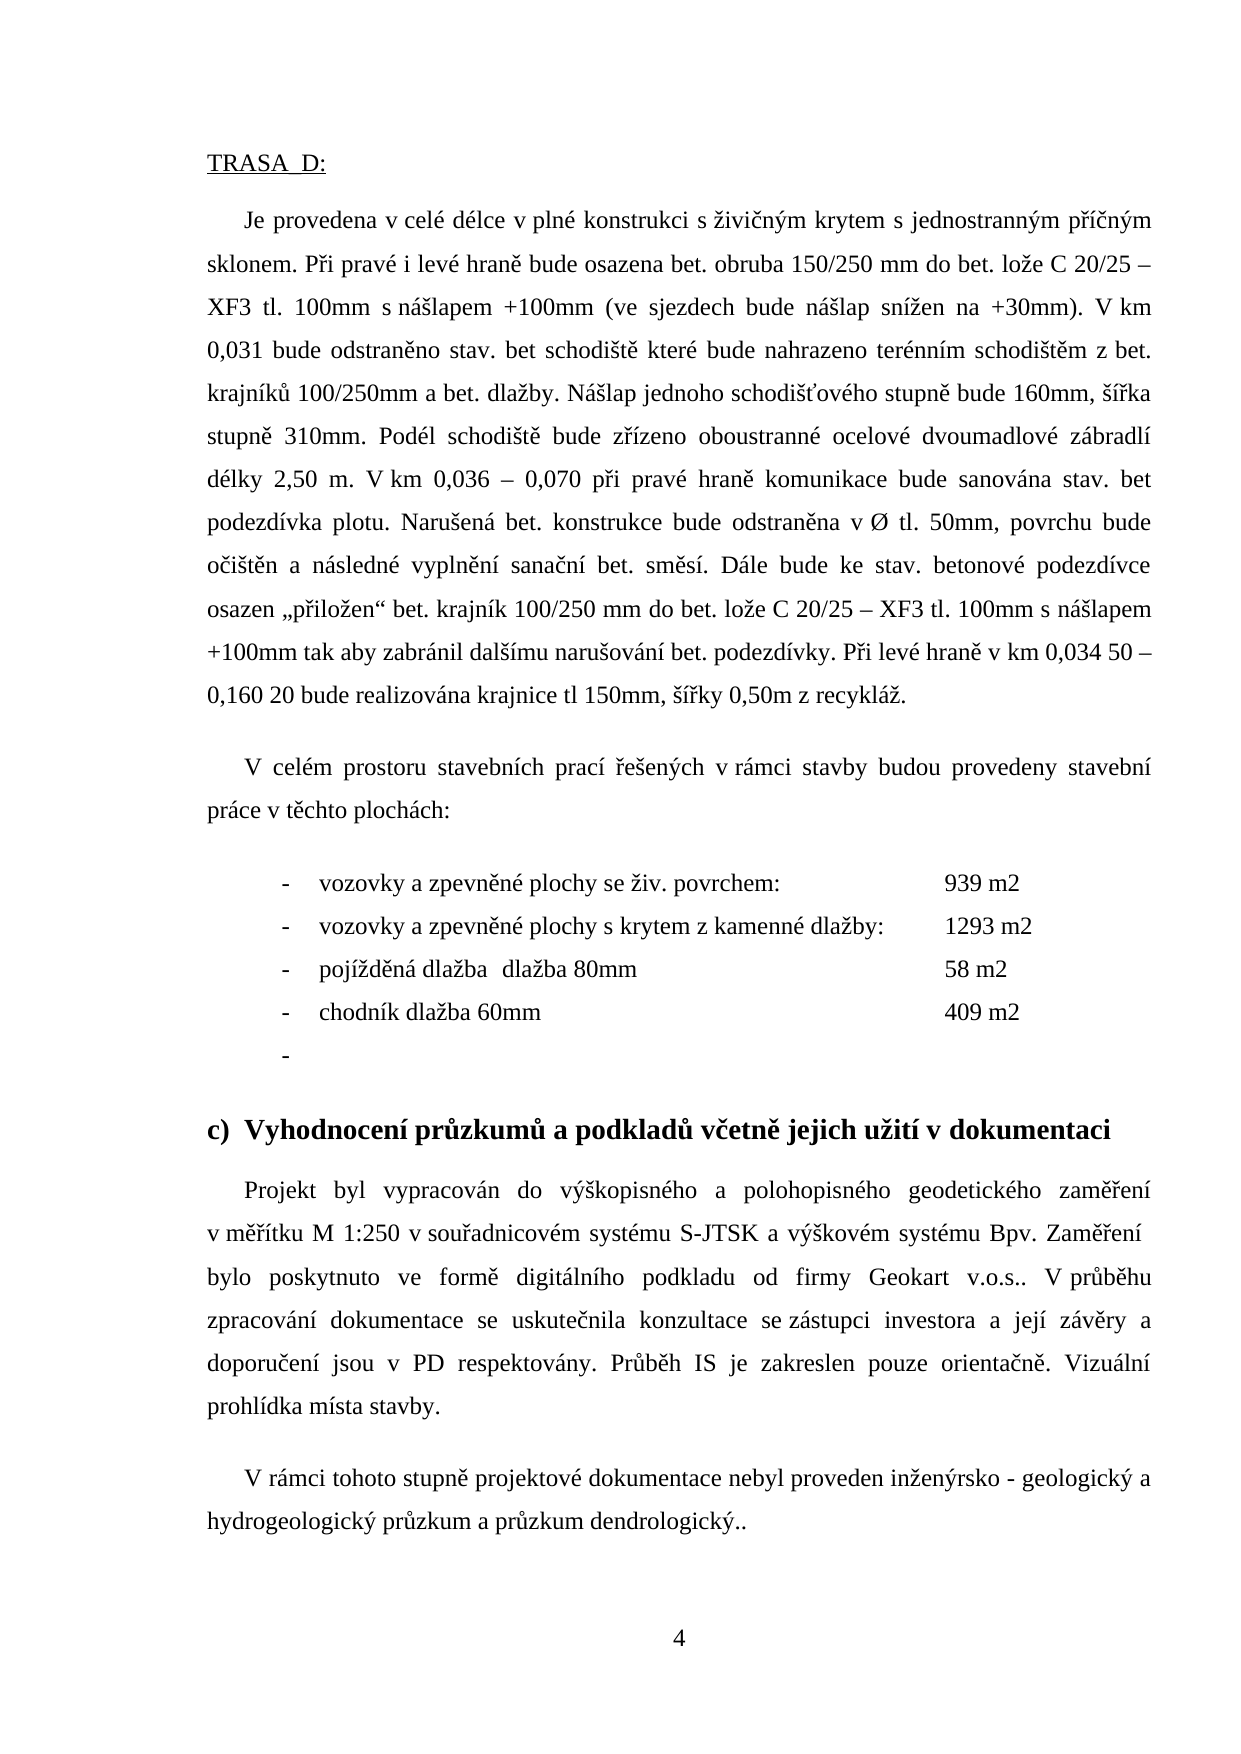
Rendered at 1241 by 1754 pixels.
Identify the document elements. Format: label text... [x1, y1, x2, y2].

list vozovky a zpevněné plochy s krytem z kamenné dlažby: 1293 m2 [281, 911, 1152, 939]
list pojížděná dlažba dlažba 80mm 58 m2 [281, 954, 1152, 983]
text Je provedena v celé délce v plné konstrukci s živičným krytem s jednostranným příčným sklonem. Při pravé i levé hraně bude osazena bet. obruba 150/250 mm do bet. lože C 20/25 – XF3 tl. 100mm s nášlapem +100mm (ve sjezdech bude nášlap snížen na +30mm). V km 0,031 bude odstraněno stav. bet schodiště které bude nahrazeno terénním schodištěm z bet. krajníků 100/250mm a bet. dlažby. Nášlap jednoho schodišťového stupně bude 160mm, šířka stupně 310mm. Podél schodiště bude zřízeno oboustranné ocelové dvoumadlové zábradlí délky 2,50 m. V km 0,036 – 0,070 při pravé hraně komunikace bude sanována stav. bet podezdívka plotu. Narušená bet. konstrukce bude odstraněna v Ø tl. 50mm, povrchu bude očištěn a následné vyplnění sanační bet. směsí. Dále bude ke stav. betonové podezdívce osazen „přiložen“ bet. krajník 100/250 mm do bet. lože C 20/25 – XF3 tl. 100mm s nášlapem +100mm tak aby zabránil dalšímu narušování bet. podezdívky. Při levé hraně v km 0,034 50 – 0,160 20 bude realizována krajnice tl 150mm, šířky 0,50m z recykláž. [207, 206, 1152, 709]
text TRASA_D: [207, 148, 1152, 176]
list chodník dlažba 60mm 409 m2 [281, 997, 1152, 1026]
subtitle Vyhodnocení průzkumů a podkladů včetně jejich užití v dokumentaci [207, 1112, 1152, 1146]
list vozovky a zpevněné plochy se živ. povrchem: 939 m2 [281, 868, 1152, 896]
text V celém prostoru stavebních prací řešených v rámci stavby budou provedeny stavební práce v těchto plochách: [207, 752, 1152, 824]
text Projekt byl vypracován do výškopisného a polohopisného geodetického zaměření v měřítku M 1:250 v souřadnicovém systému S-JTSK a výškovém systému Bpv. Zaměření bylo poskytnuto ve formě digitálního podkladu od firmy Geokart v.o.s.. V průběhu zpracování dokumentace se uskutečnila konzultace se zástupci investora a její závěry a doporučení jsou v PD respektovány. Průběh IS je zakreslen pouze orientačně. Vizuální prohlídka místa stavby. [207, 1175, 1152, 1420]
text V rámci tohoto stupně projektové dokumentace nebyl proveden inženýrsko - geologický a hydrogeologický průzkum a průzkum dendrologický.. [207, 1463, 1152, 1535]
